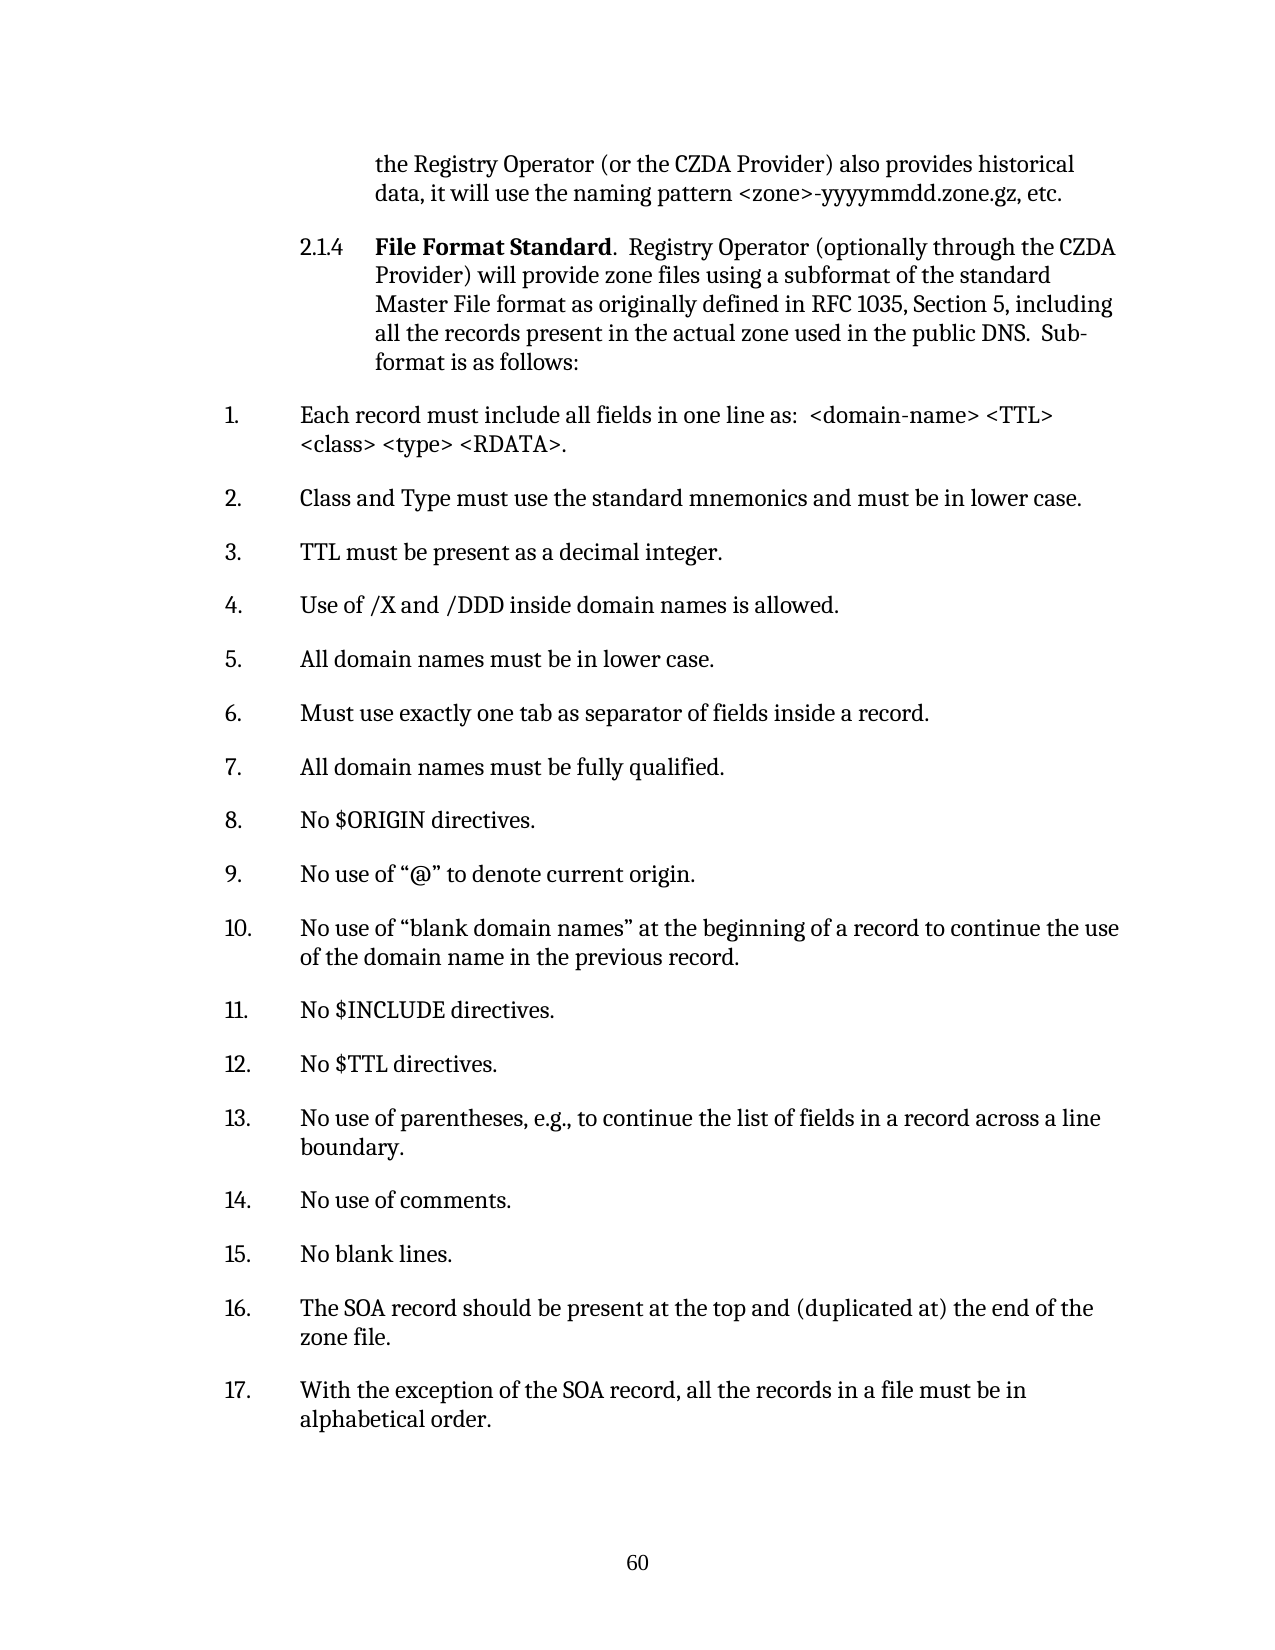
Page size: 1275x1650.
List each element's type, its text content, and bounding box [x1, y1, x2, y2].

text TTL must be present as a decimal integer. [225, 537, 1125, 566]
text All domain names must be fully qualified. [225, 752, 1125, 781]
text No use of “blank domain names” at the beginning of a record to continue the use of the domain name in the previous record. [225, 914, 1125, 971]
text Class and Type must use the standard mnemonics and must be in lower case. [225, 484, 1125, 512]
text No $ORIGIN directives. [225, 806, 1125, 835]
text No blank lines. [225, 1240, 1125, 1269]
text File Format Standard. Registry Operator (optionally through the CZDA Provider) will provide zone files using a subformat of the standard Master File format as originally defined in RFC 1035, Section 5, including all the records present in the actual zone used in the public DNS. Sub-format is as follows: [300, 232, 1125, 376]
text With the exception of the SOA record, all the records in a file must be in alphabetical order. [225, 1376, 1125, 1434]
text No use of parentheses, e.g., to continue the list of fields in a record across a line boundary. [225, 1104, 1125, 1161]
text All domain names must be in lower case. [225, 645, 1125, 674]
text The SOA record should be present at the top and (duplicated at) the end of the zone file. [225, 1294, 1125, 1351]
text Must use exactly one tab as separator of fields inside a record. [225, 699, 1125, 727]
text No use of “@” to denote current origin. [225, 860, 1125, 889]
text No $INCLUDE directives. [225, 996, 1125, 1025]
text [300, 150, 1125, 207]
text No use of comments. [225, 1186, 1125, 1215]
text Use of /X and /DDD inside domain names is allowed. [225, 591, 1125, 620]
text No $TTL directives. [225, 1050, 1125, 1079]
text Each record must include all fields in one line as: <domain-name> <TTL> <class> <type> <RDATA>. [225, 401, 1125, 459]
